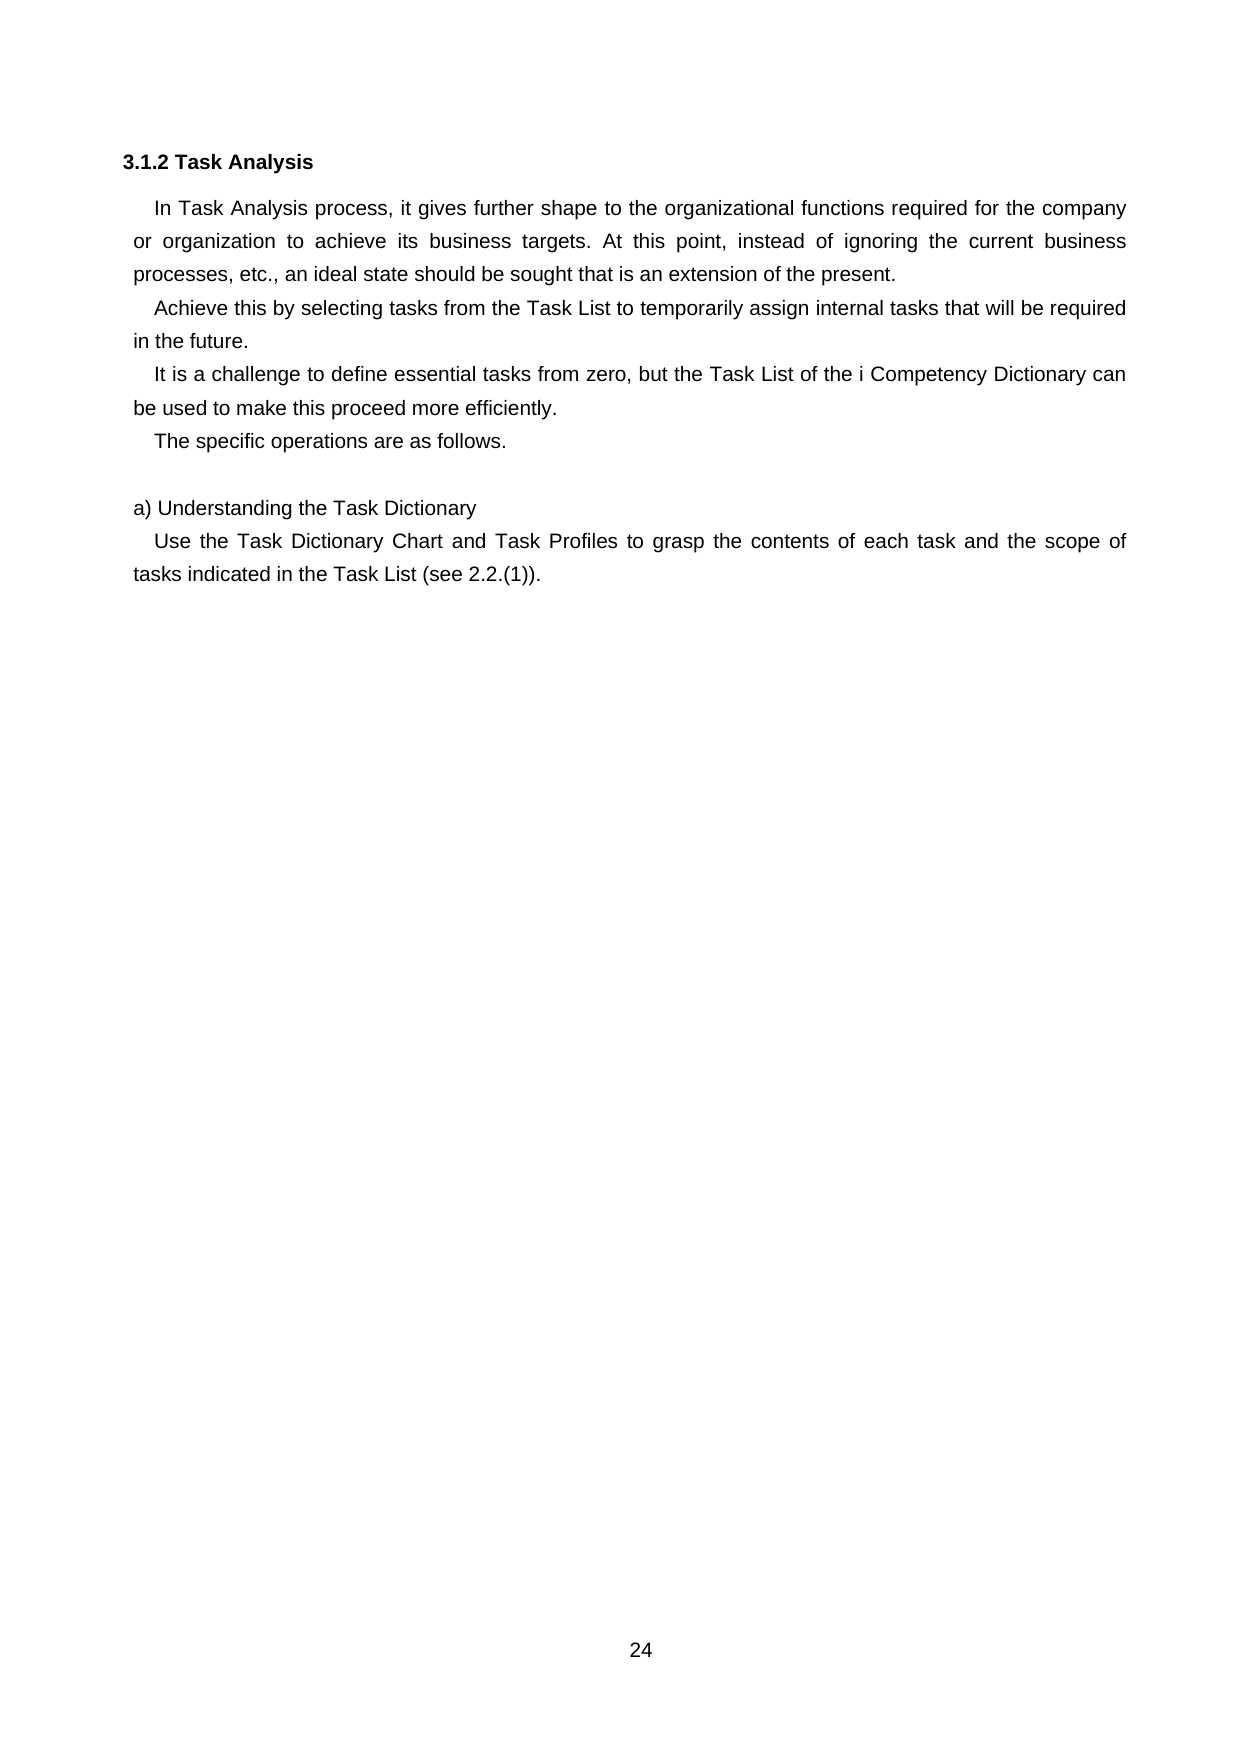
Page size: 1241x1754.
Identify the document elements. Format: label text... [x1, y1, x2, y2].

text Use the Task Dictionary Chart and Task Profiles to grasp the contents of each task and the scope of tasks indicated in the Task List (see 2.2.(1)). [133, 519, 1128, 586]
text Achieve this by selecting tasks from the Task List to temporarily assign internal tasks that will be required in the future. [133, 286, 1128, 353]
text The specific operations are as follows. [133, 419, 1128, 453]
text a) Understanding the Task Dictionary [133, 486, 1128, 519]
text In Task Analysis process, it gives further shape to the organizational functions required for the company or organization to achieve its business targets. At this point, instead of ignoring the current business processes, etc., an ideal state should be sought that is an extension of the present. [133, 186, 1128, 286]
text It is a challenge to define essential tasks from zero, but the Task List of the i Competency Dictionary can be used to make this proceed more efficiently. [133, 353, 1128, 419]
subtitle 3.1.2 Task Analysis [123, 150, 1128, 174]
